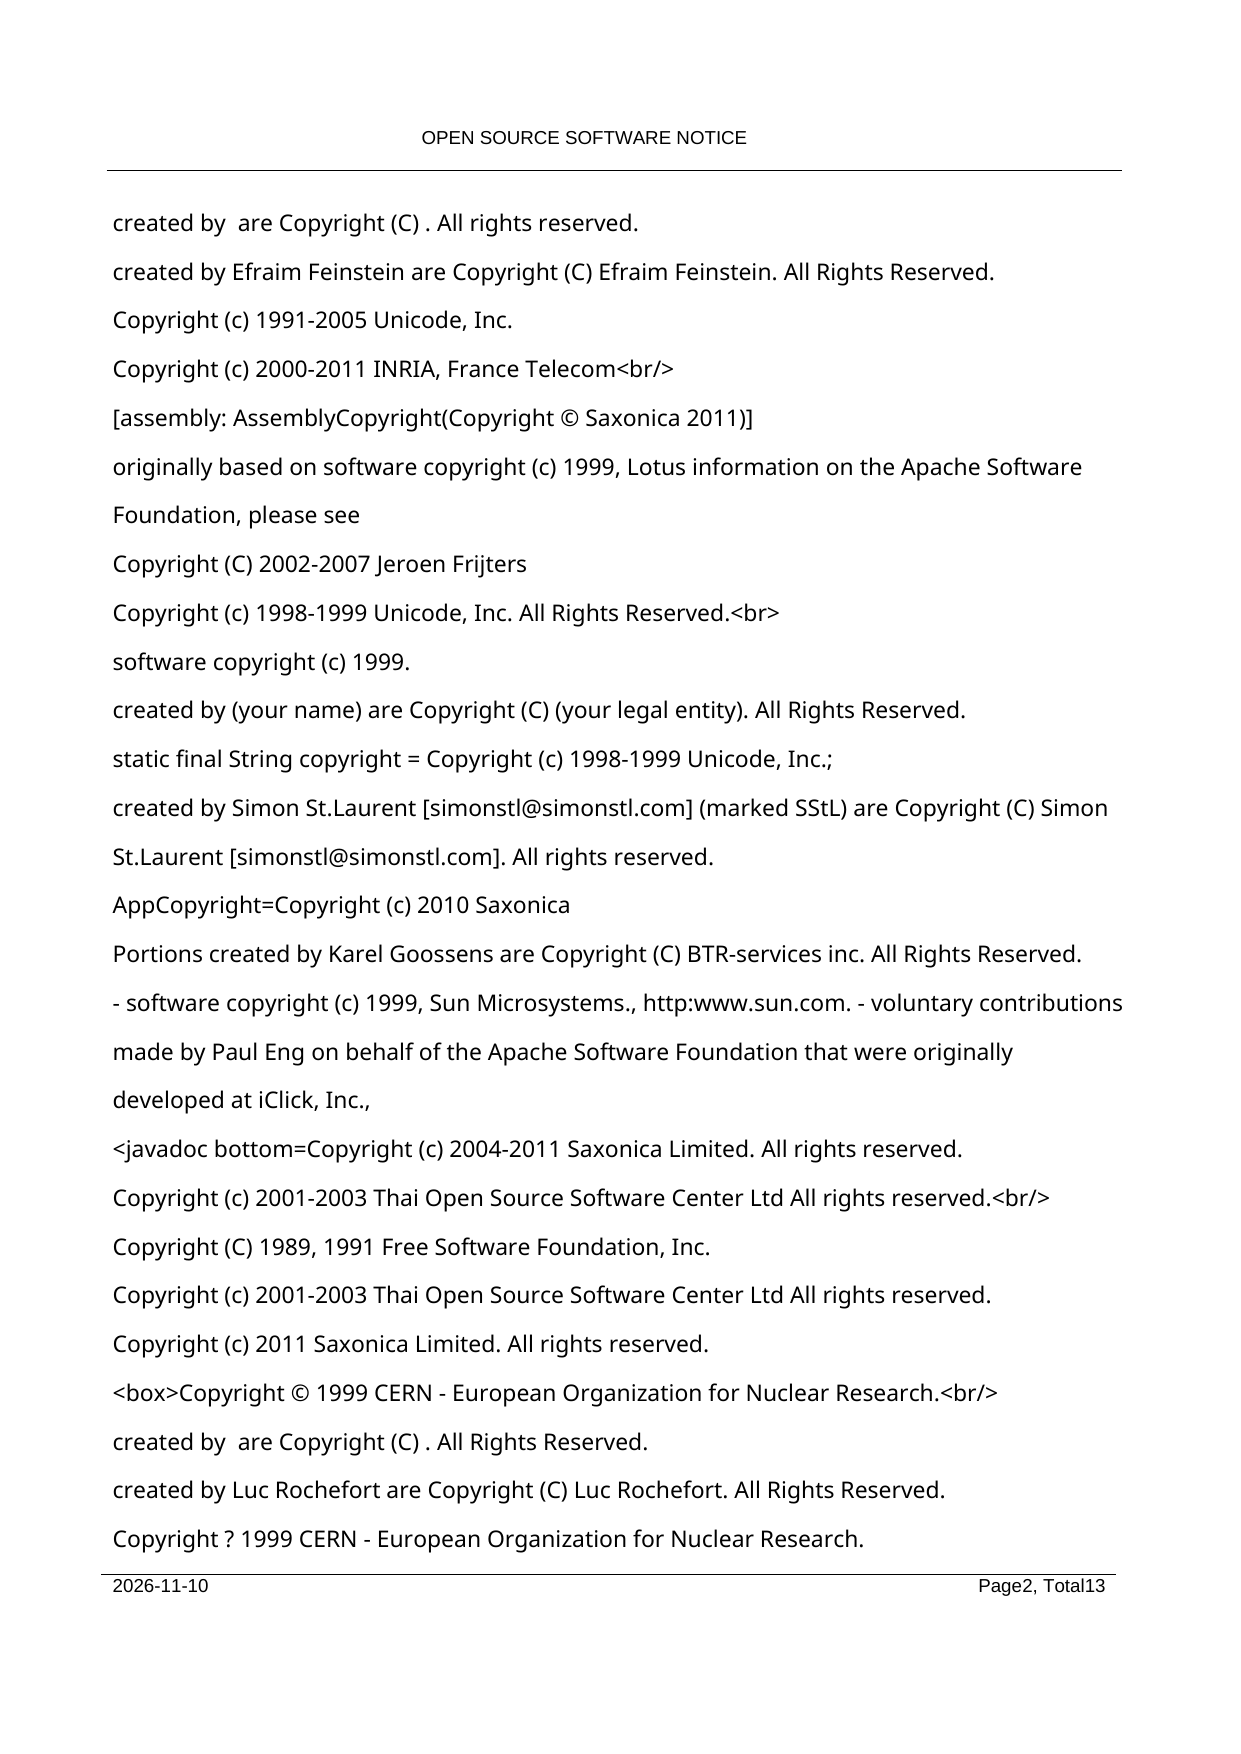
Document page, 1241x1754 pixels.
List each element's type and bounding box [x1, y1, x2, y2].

text [112, 206, 1128, 1555]
